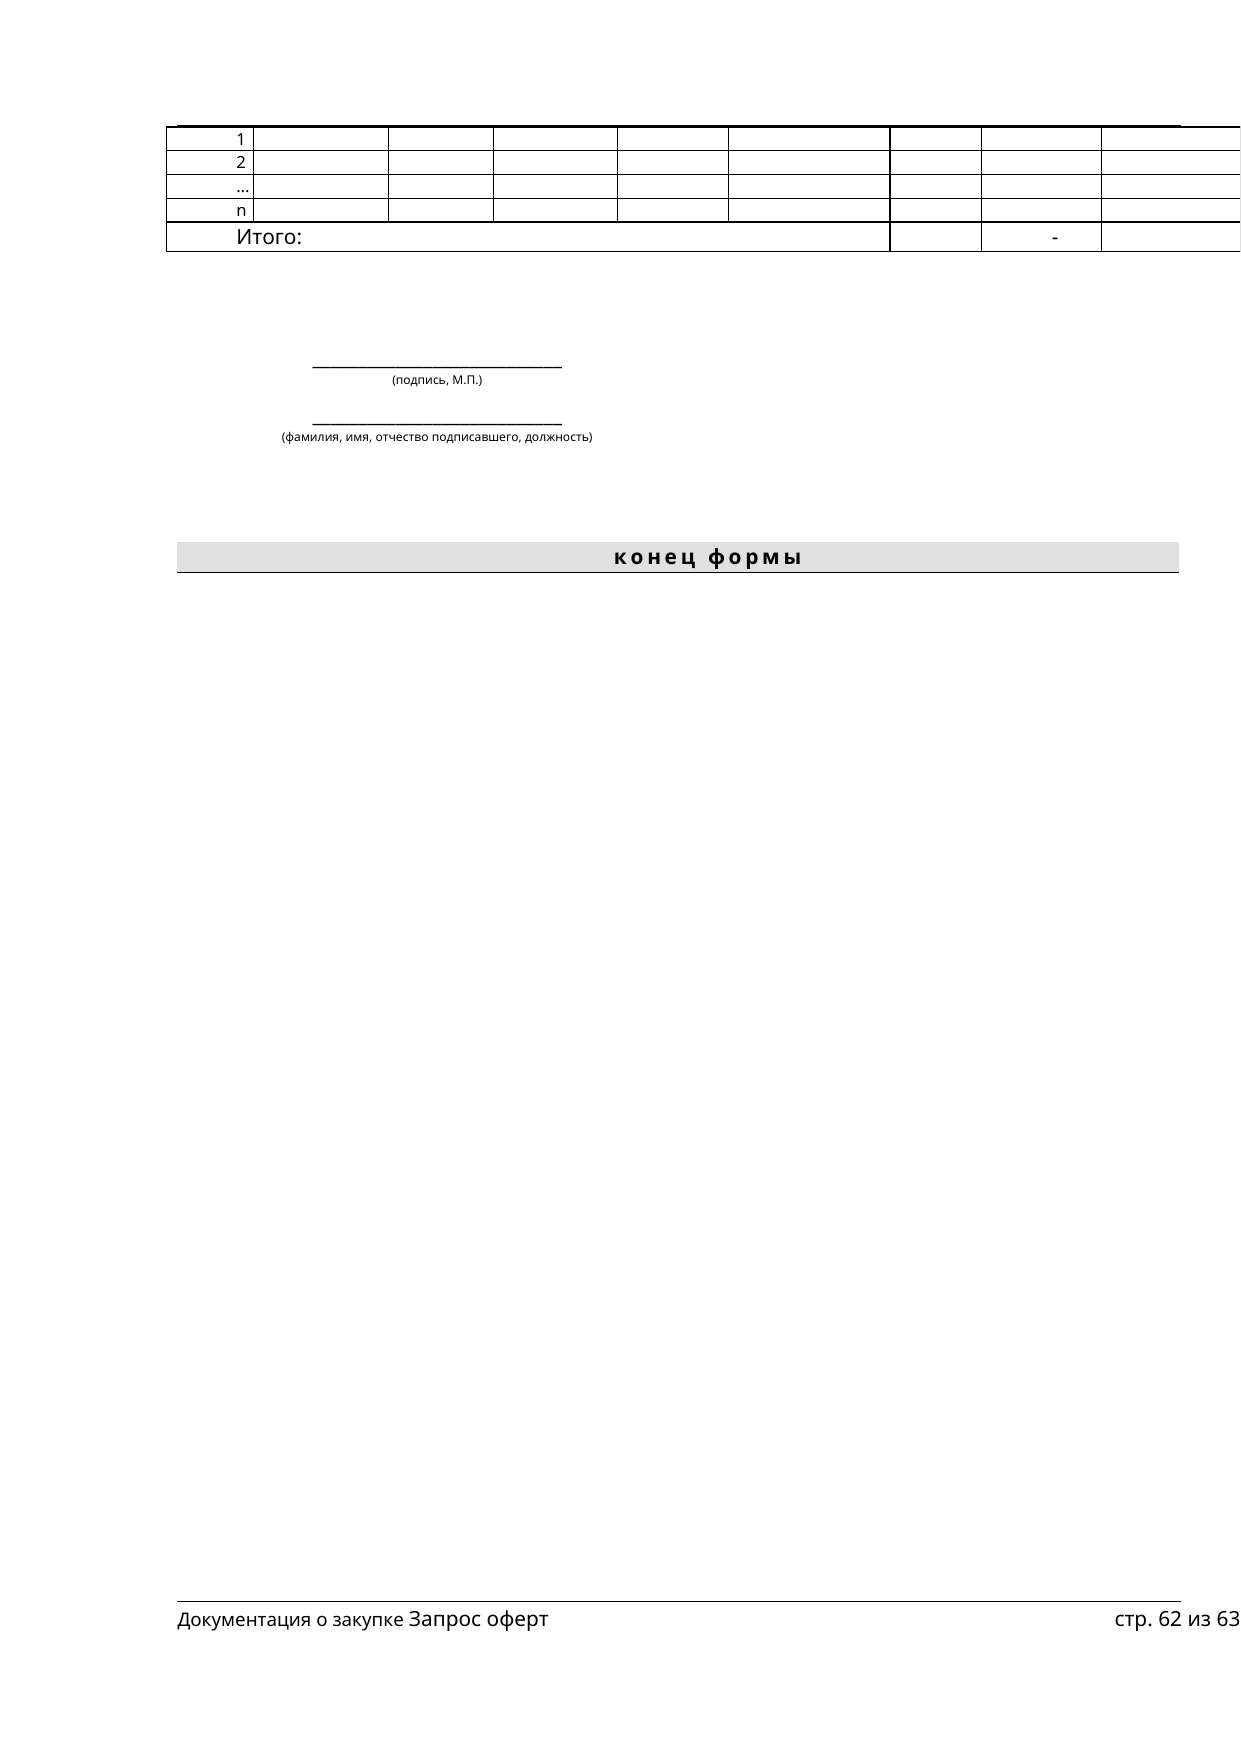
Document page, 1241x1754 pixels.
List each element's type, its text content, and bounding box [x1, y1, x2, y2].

table_cell [494, 199, 617, 221]
table_cell [618, 151, 728, 174]
table_cell [891, 175, 981, 198]
table_cell [618, 199, 728, 221]
text конец формы [177, 542, 1179, 572]
table_cell [254, 175, 388, 198]
table_cell [389, 151, 493, 174]
table_cell [1102, 151, 1240, 174]
table_cell [891, 151, 981, 174]
table_cell [1102, 199, 1240, 221]
table_cell [729, 175, 889, 198]
text (подпись, М.П.) [177, 371, 638, 400]
table_cell [389, 175, 493, 198]
table_cell [494, 151, 617, 174]
table_cell [254, 128, 388, 150]
table_cell … [167, 175, 253, 198]
table_cell [982, 199, 1101, 221]
table_cell [618, 175, 728, 198]
table_cell [891, 223, 981, 251]
table_cell n [167, 199, 253, 221]
text (фамилия, имя, отчество подписавшего, должность) [177, 428, 638, 457]
table_cell [982, 175, 1101, 198]
table_cell [891, 128, 981, 150]
table_cell [254, 151, 388, 174]
table_cell [891, 199, 981, 221]
table_cell [254, 199, 388, 221]
table_cell [1102, 175, 1240, 198]
table_cell Итого: [167, 223, 889, 251]
table_cell [389, 128, 493, 150]
table_cell [494, 128, 617, 150]
table_cell [389, 199, 493, 221]
table_cell [618, 128, 728, 150]
table_cell [729, 199, 889, 221]
table_cell [494, 175, 617, 198]
table_cell - [982, 223, 1101, 251]
table_cell [982, 128, 1101, 150]
text ___________________________ [177, 400, 638, 428]
table_cell [729, 128, 889, 150]
table_cell 2 [167, 151, 253, 174]
table_cell [1102, 223, 1240, 251]
text ___________________________ [177, 343, 638, 371]
table_cell [729, 151, 889, 174]
table_cell 1 [167, 128, 253, 150]
table_cell [1102, 128, 1240, 150]
table_cell [982, 151, 1101, 174]
